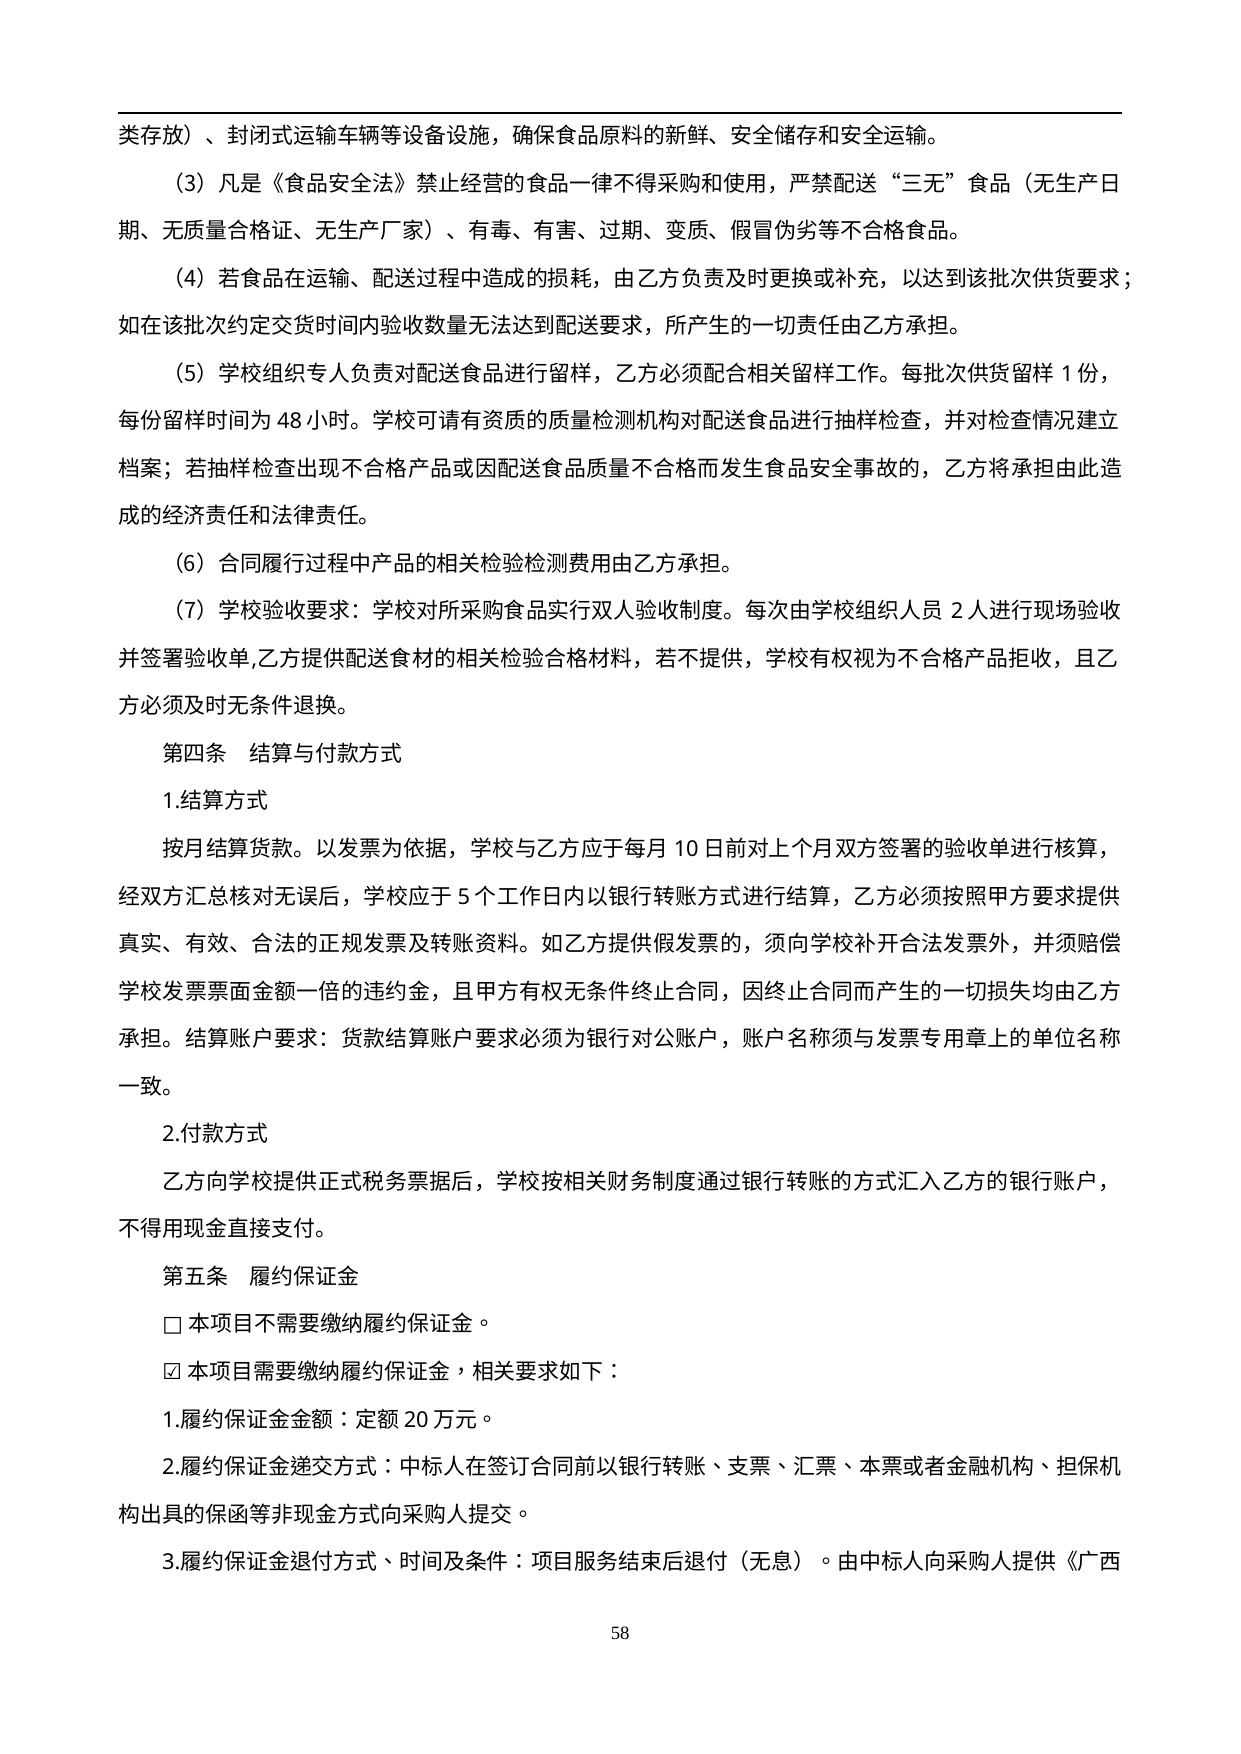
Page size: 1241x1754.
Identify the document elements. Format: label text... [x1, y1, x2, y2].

text 2.付款方式 [118, 1116, 1122, 1148]
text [118, 1544, 1122, 1576]
text □ 本项目不需要缴纳履约保证金。 [118, 1306, 1122, 1338]
text （4）若食品在运输、配送过程中造成的损耗，由乙方负责及时更换或补充，以达到该批次供货要求；如在该批次约定交货时间内验收数量无法达到配送要求，所产生的一切责任由乙方承担。 [118, 261, 1122, 340]
text 1.履约保证金金额：定额20万元。 [118, 1402, 1122, 1433]
text 乙方向学校提供正式税务票据后，学校按相关财务制度通过银行转账的方式汇入乙方的银行账户，不得用现金直接支付。 [118, 1164, 1122, 1243]
text 第五条 履约保证金 [118, 1259, 1122, 1291]
text 2.履约保证金递交方式：中标人在签订合同前以银行转账、支票、汇票、本票或者金融机构、担保机构出具的保函等非现金方式向采购人提交。 [118, 1449, 1122, 1528]
text （5）学校组织专人负责对配送食品进行留样，乙方必须配合相关留样工作。每批次供货留样1份，每份留样时间为48小时。学校可请有资质的质量检测机构对配送食品进行抽样检查，并对检查情况建立档案；若抽样检查出现不合格产品或因配送食品质量不合格而发生食品安全事故的，乙方将承担由此造成的经济责任和法律责任。 [118, 356, 1122, 530]
text 1.结算方式 [118, 783, 1122, 815]
text （3）凡是《食品安全法》禁止经营的食品一律不得采购和使用，严禁配送“三无”食品（无生产日期、无质量合格证、无生产厂家）、有毒、有害、过期、变质、假冒伪劣等不合格食品。 [118, 166, 1122, 245]
text 第四条 结算与付款方式 [118, 736, 1122, 768]
text （7）学校验收要求：学校对所采购食品实行双人验收制度。每次由学校组织人员2人进行现场验收并签署验收单,乙方提供配送食材的相关检验合格材料，若不提供，学校有权视为不合格产品拒收，且乙方必须及时无条件退换。 [118, 593, 1122, 720]
text （6）合同履行过程中产品的相关检验检测费用由乙方承担。 [118, 546, 1122, 577]
text ☑ 本项目需要缴纳履约保证金，相关要求如下： [118, 1354, 1122, 1386]
text 按月结算货款。以发票为依据，学校与乙方应于每月10日前对上个月双方签署的验收单进行核算，经双方汇总核对无误后，学校应于5个工作日内以银行转账方式进行结算，乙方必须按照甲方要求提供 真实、有效、合法的正规发票及转账资料。如乙方提供假发票的，须向学校补开合法发票外，并须赔偿学校发票票面金额一倍的违约金，且甲方有权无条件终止合同，因终止合同而产生的一切损失均由乙方承担。结算账户要求：货款结算账户要求必须为银行对公账户，账户名称须与发票专用章上的单位名称一致。 [118, 831, 1122, 1101]
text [118, 118, 1122, 150]
